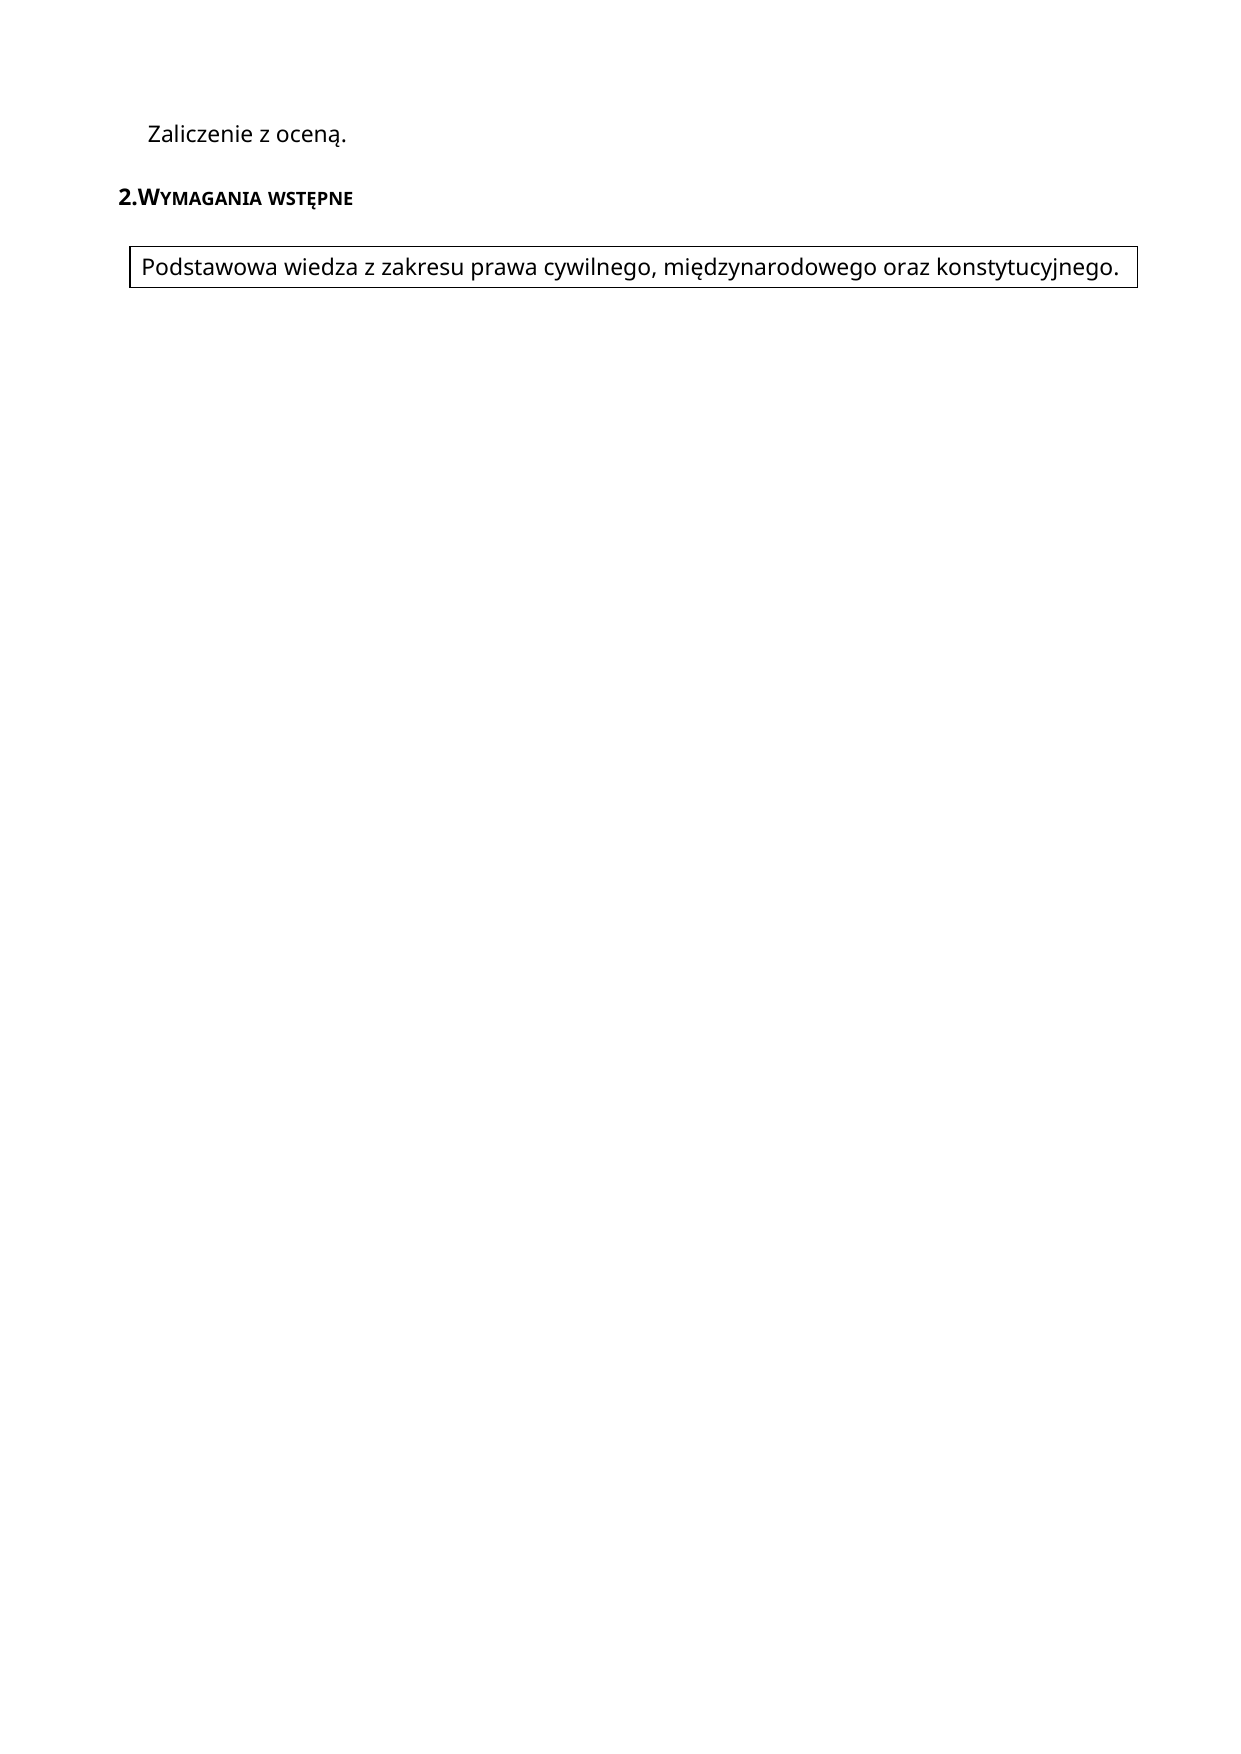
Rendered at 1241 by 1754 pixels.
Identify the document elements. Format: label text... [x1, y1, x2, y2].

text 2.Wymagania wstępne [118, 181, 1122, 212]
table_header Podstawowa wiedza z zakresu prawa cywilnego, międzynarodowego oraz konstytucyjnego. [131, 247, 1137, 287]
text Zaliczenie z oceną. [148, 118, 1122, 149]
